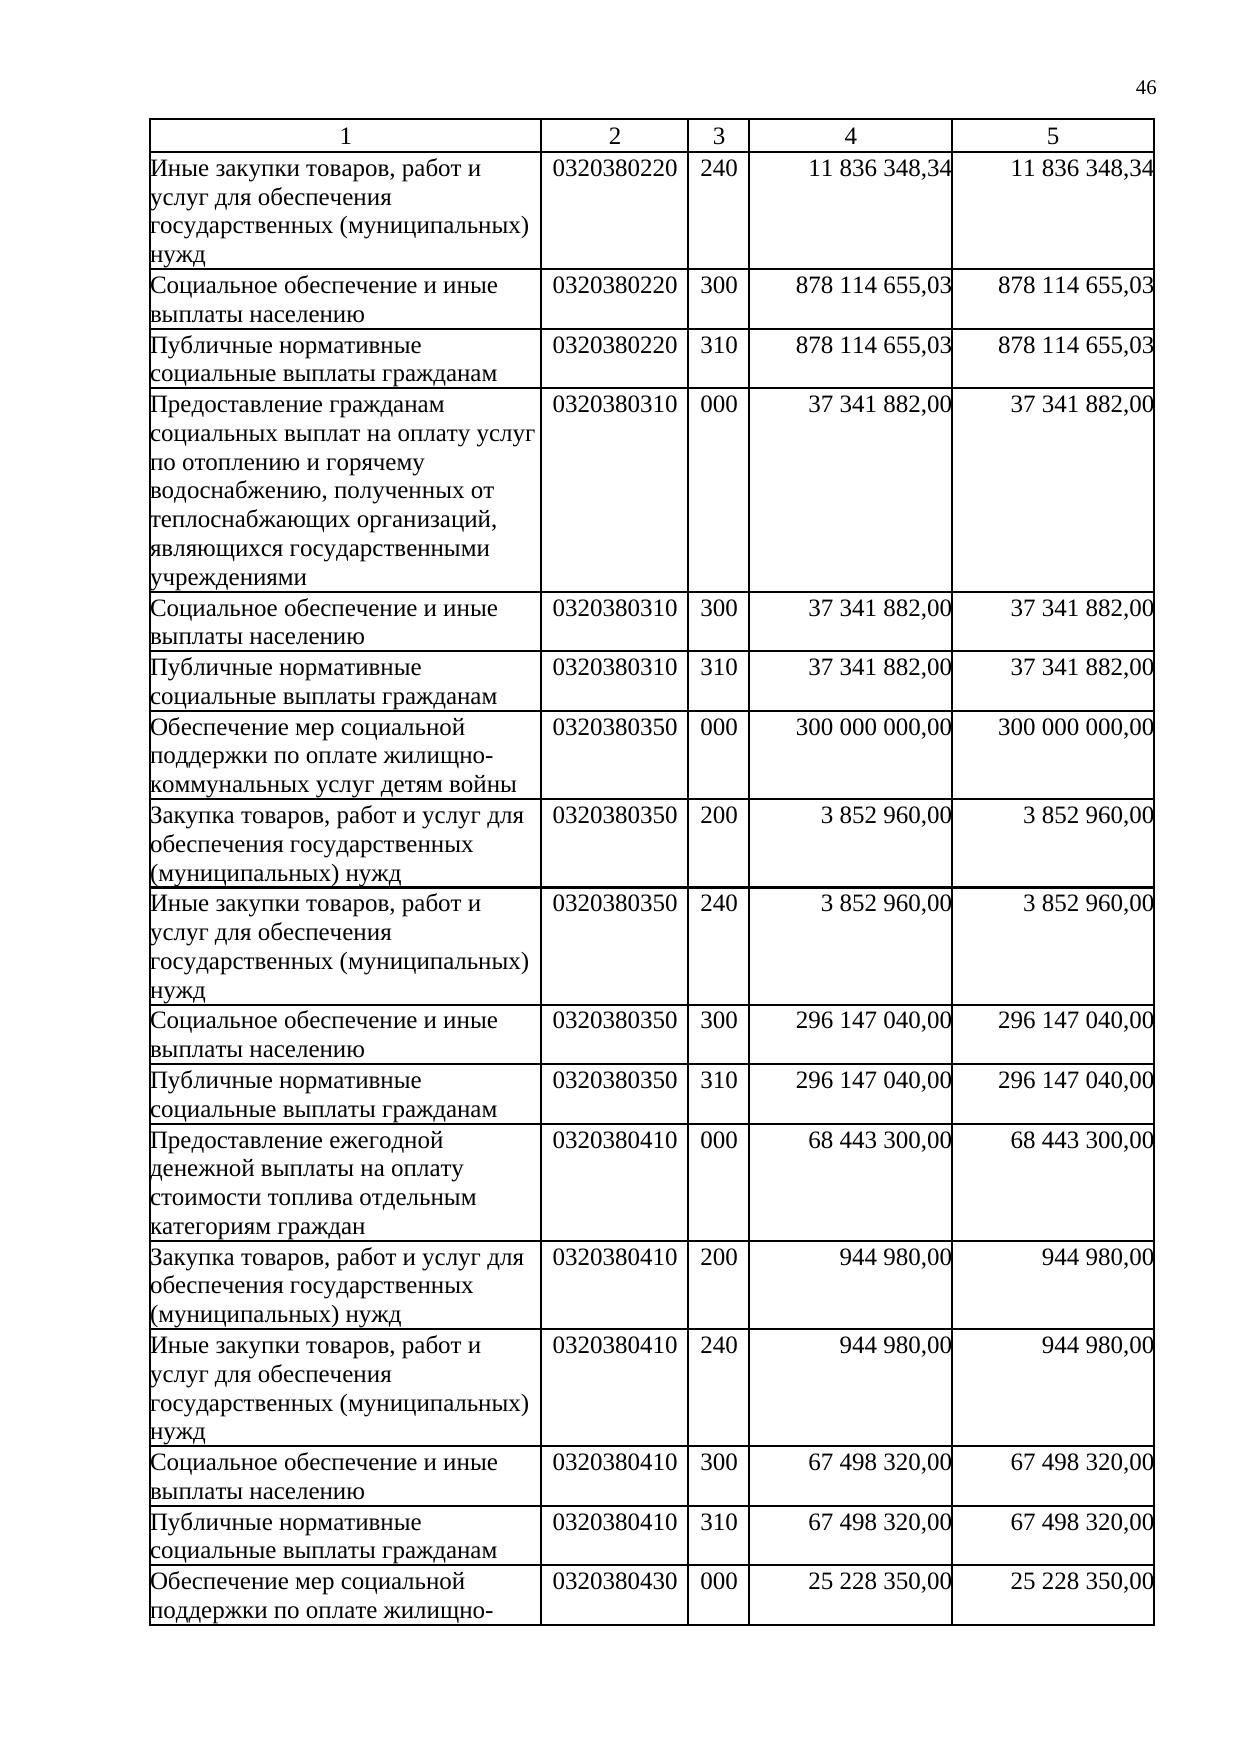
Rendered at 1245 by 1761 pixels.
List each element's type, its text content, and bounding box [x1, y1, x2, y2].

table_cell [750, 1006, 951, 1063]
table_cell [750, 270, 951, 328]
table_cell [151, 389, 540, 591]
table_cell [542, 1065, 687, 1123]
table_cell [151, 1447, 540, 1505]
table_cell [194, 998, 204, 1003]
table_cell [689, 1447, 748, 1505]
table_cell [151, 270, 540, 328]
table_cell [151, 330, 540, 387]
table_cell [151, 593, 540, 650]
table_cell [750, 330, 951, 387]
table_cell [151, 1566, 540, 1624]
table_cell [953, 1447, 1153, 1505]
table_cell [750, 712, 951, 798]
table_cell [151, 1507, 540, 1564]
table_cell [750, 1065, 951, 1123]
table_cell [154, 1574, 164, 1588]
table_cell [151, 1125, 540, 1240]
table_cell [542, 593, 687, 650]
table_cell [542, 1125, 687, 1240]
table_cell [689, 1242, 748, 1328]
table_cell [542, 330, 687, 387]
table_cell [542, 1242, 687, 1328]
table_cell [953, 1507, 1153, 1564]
table_header 5 [953, 120, 1153, 151]
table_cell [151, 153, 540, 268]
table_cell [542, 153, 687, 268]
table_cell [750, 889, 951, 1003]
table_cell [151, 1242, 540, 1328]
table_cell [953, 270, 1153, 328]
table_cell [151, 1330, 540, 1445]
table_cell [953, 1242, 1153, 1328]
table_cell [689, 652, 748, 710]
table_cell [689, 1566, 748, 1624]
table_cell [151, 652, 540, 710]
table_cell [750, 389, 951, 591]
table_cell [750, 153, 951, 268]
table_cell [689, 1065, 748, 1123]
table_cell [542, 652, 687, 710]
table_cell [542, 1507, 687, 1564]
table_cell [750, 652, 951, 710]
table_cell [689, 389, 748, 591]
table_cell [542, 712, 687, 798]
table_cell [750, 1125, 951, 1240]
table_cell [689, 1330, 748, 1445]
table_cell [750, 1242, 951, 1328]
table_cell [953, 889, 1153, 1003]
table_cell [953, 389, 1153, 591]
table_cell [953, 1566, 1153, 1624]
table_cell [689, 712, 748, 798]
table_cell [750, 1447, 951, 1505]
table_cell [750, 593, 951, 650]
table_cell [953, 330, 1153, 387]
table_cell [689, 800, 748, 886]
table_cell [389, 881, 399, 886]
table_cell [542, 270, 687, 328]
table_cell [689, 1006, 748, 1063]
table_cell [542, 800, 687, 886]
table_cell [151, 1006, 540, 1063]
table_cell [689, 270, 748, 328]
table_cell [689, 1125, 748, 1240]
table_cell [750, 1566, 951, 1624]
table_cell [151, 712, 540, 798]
table_header 3 [689, 120, 748, 151]
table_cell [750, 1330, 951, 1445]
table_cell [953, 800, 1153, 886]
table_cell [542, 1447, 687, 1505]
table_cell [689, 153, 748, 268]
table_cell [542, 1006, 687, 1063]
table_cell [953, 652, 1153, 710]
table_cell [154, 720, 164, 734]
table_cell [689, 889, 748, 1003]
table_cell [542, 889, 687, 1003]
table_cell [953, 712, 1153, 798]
table_header 2 [542, 120, 687, 151]
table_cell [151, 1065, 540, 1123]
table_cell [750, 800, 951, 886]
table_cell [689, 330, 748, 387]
table_header 1 [151, 120, 540, 151]
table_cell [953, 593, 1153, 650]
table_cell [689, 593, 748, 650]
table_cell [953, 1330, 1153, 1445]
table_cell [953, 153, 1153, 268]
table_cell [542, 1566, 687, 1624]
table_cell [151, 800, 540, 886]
table_header 4 [750, 120, 951, 151]
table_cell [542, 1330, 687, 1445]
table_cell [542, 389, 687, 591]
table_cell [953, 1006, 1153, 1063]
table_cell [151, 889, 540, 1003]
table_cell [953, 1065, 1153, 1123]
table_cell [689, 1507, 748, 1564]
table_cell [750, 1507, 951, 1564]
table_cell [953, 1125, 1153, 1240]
